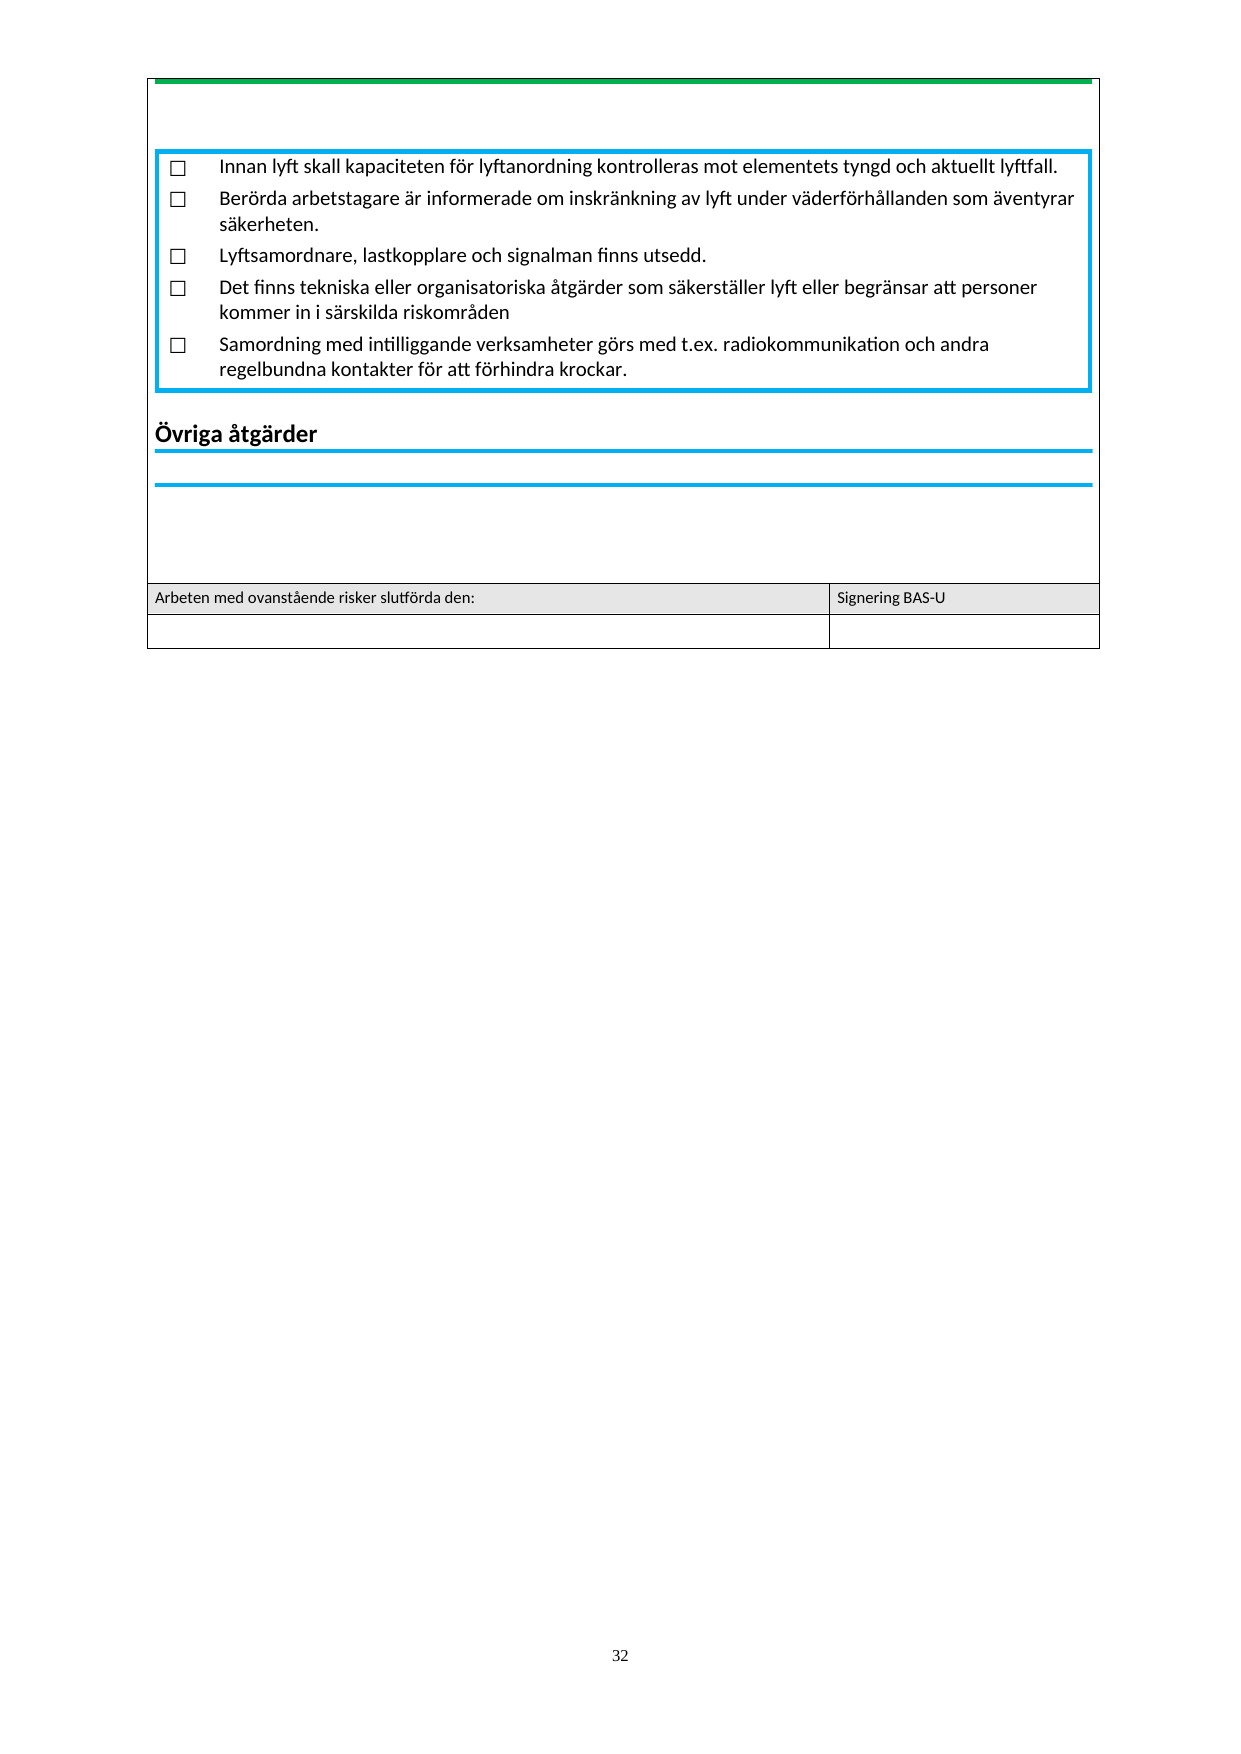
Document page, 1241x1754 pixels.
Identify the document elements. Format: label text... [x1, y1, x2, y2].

table_cell Signering BAS-U [830, 584, 1099, 613]
table_cell Arbeten med ovanstående risker slutförda den: [148, 584, 829, 613]
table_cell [148, 79, 1099, 582]
table_cell [148, 615, 829, 647]
table_cell [830, 615, 1099, 647]
